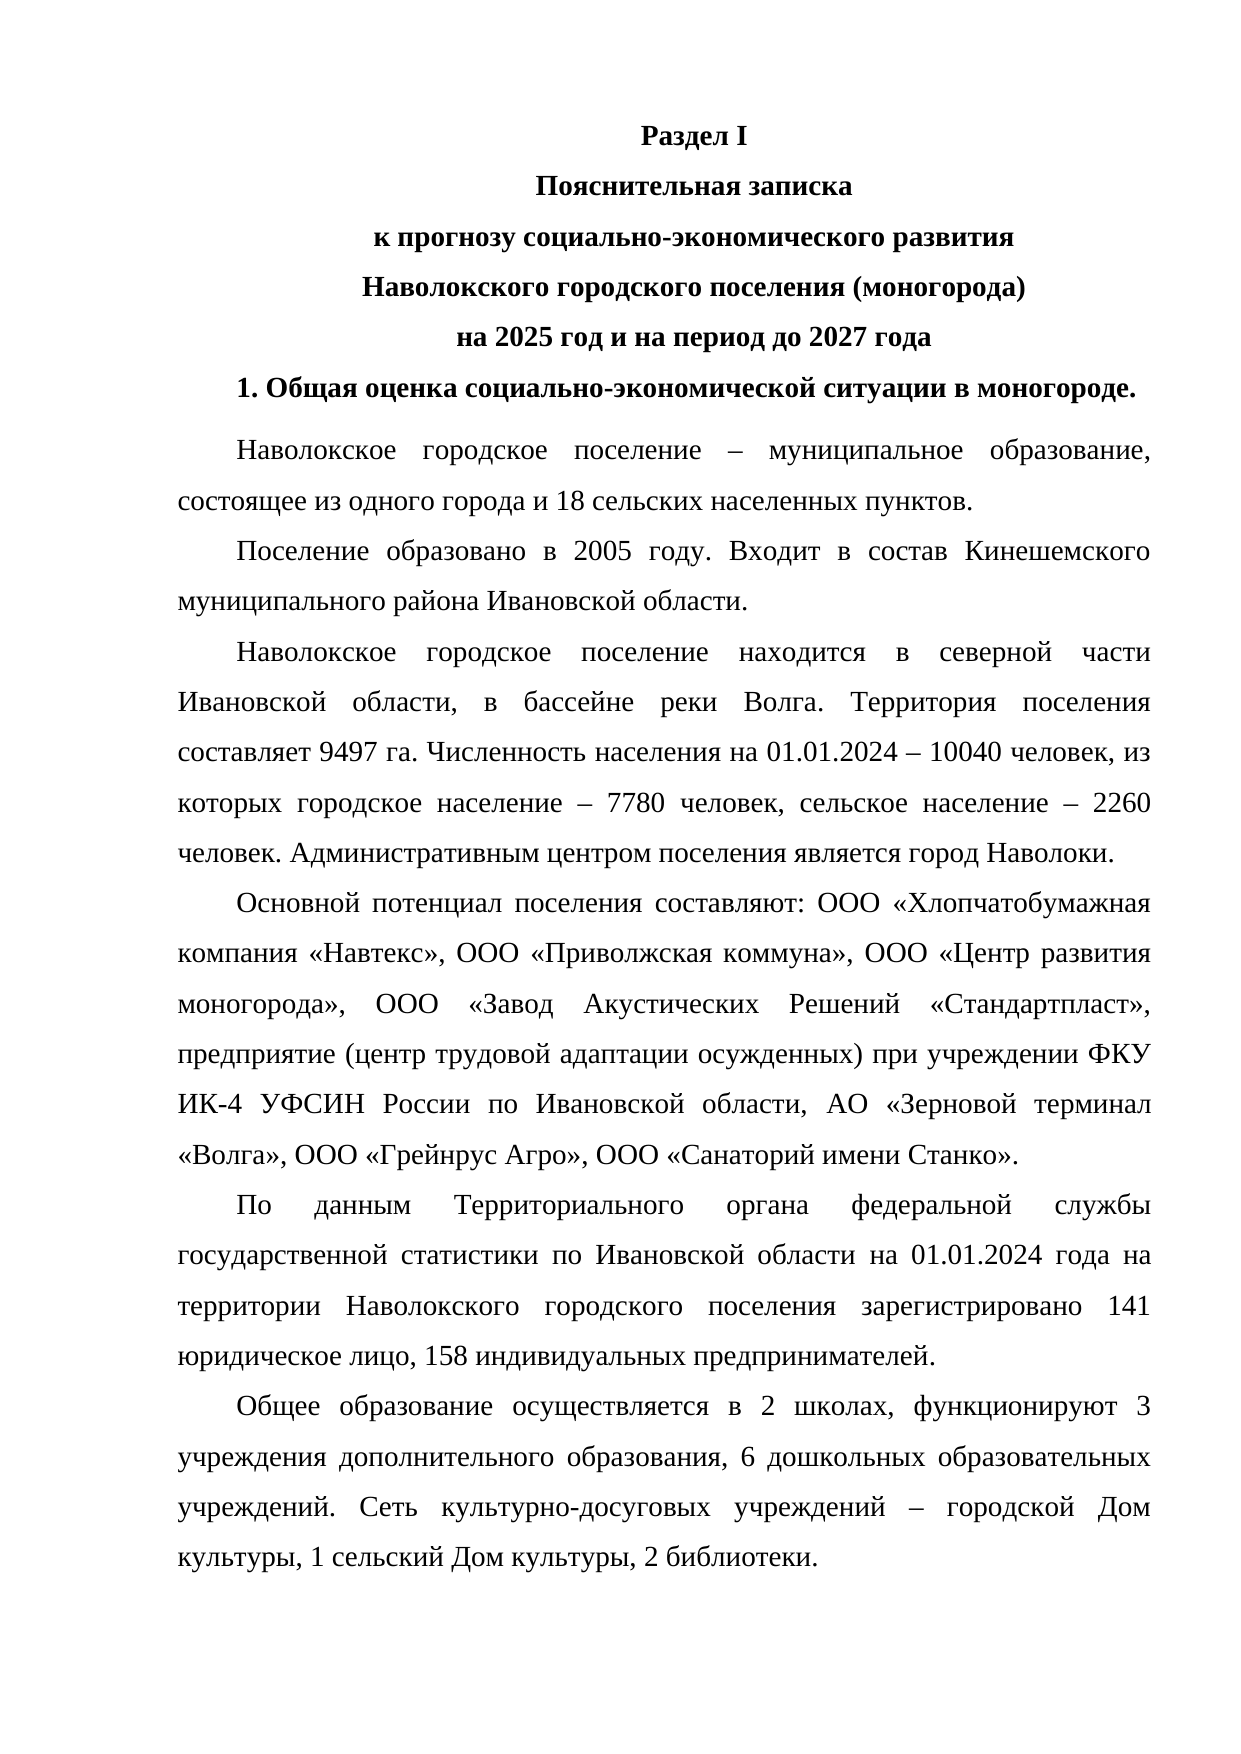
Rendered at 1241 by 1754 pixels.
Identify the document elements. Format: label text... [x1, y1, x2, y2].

text Общее образование осуществляется в 2 школах, функционируют 3 учреждения дополнительного образования, 6 дошкольных образовательных учреждений. Сеть культурно-досуговых учреждений – городской Дом культуры, 1 сельский Дом культуры, 2 библиотеки. [177, 1388, 1152, 1573]
text 1. Общая оценка социально-экономической ситуации в моногороде. [177, 370, 1152, 403]
text Пояснительная записка [177, 168, 1152, 202]
list По данным Территориального органа федеральной службы государственной статистики по Ивановской области на 01.01.2024 года на территории Наволокского городского поселения зарегистрировано 141 юридическое лицо, 158 индивидуальных предпринимателей. [177, 1187, 1152, 1372]
text на 2025 год и на период до 2027 года [177, 319, 1152, 353]
text к прогнозу социально-экономического развития [177, 219, 1152, 252]
text Раздел I [177, 118, 1152, 152]
text Наволокское городское поселение – муниципальное образование, состоящее из одного города и 18 сельских населенных пунктов. [177, 432, 1152, 516]
list Основной потенциал поселения составляют: ООО «Хлопчатобумажная компания «Навтекс», ООО «Приволжская коммуна», ООО «Центр развития моногорода», ООО «Завод Акустических Решений «Стандартпласт», предприятие (центр трудовой адаптации осужденных) при учреждении ФКУ ИК-4 УФСИН России по Ивановской области, АО «Зерновой терминал «Волга», ООО «Грейнрус Агро», ООО «Санаторий имени Станко». [177, 885, 1152, 1170]
text Поселение образовано в 2005 году. Входит в состав Кинешемского муниципального района Ивановской области. [177, 533, 1152, 617]
text Наволокского городского поселения (моногорода) [177, 269, 1152, 303]
text Наволокское городское поселение находится в северной части Ивановской области, в бассейне реки Волга. Территория поселения составляет 9497 га. Численность населения на 01.01.2024 – 10040 человек, из которых городское население – 7780 человек, сельское население – 2260 человек. Административным центром поселения является город Наволоки. [177, 634, 1152, 868]
